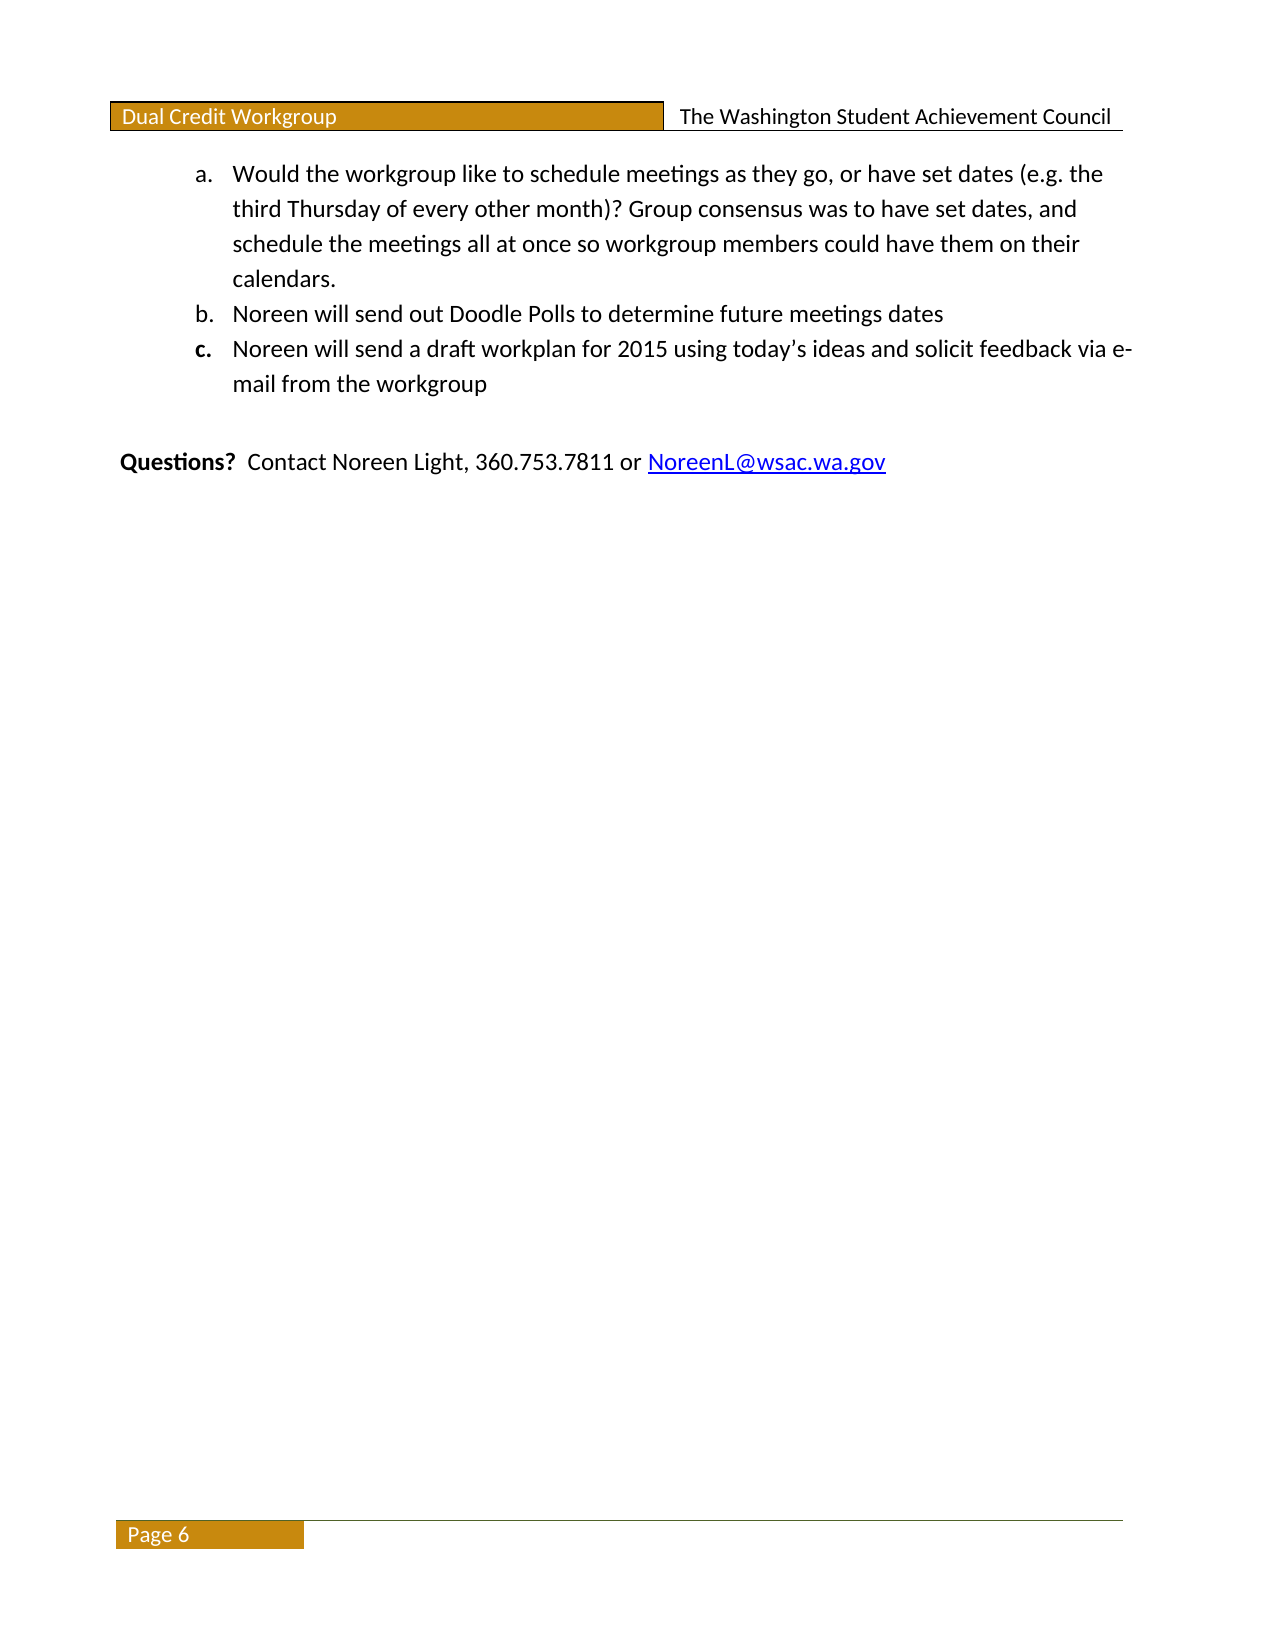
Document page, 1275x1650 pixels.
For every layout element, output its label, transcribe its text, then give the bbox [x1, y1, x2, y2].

text Questions? Contact Noreen Light, 360.753.7811 or NoreenL@wsac.wa.gov [120, 446, 1155, 476]
list Would the workgroup like to schedule meetings as they go, or have set dates (e.g. the third Thursday of every other month)? Group consensus was to have set dates, and schedule the meetings all at once so workgroup members could have them on their calendars. [195, 158, 1155, 293]
list Noreen will send out Doodle Polls to determine future meetings dates [195, 298, 1155, 328]
list Noreen will send a draft workplan for 2015 using today’s ideas and solicit feedback via e-mail from the workgroup [195, 333, 1155, 398]
